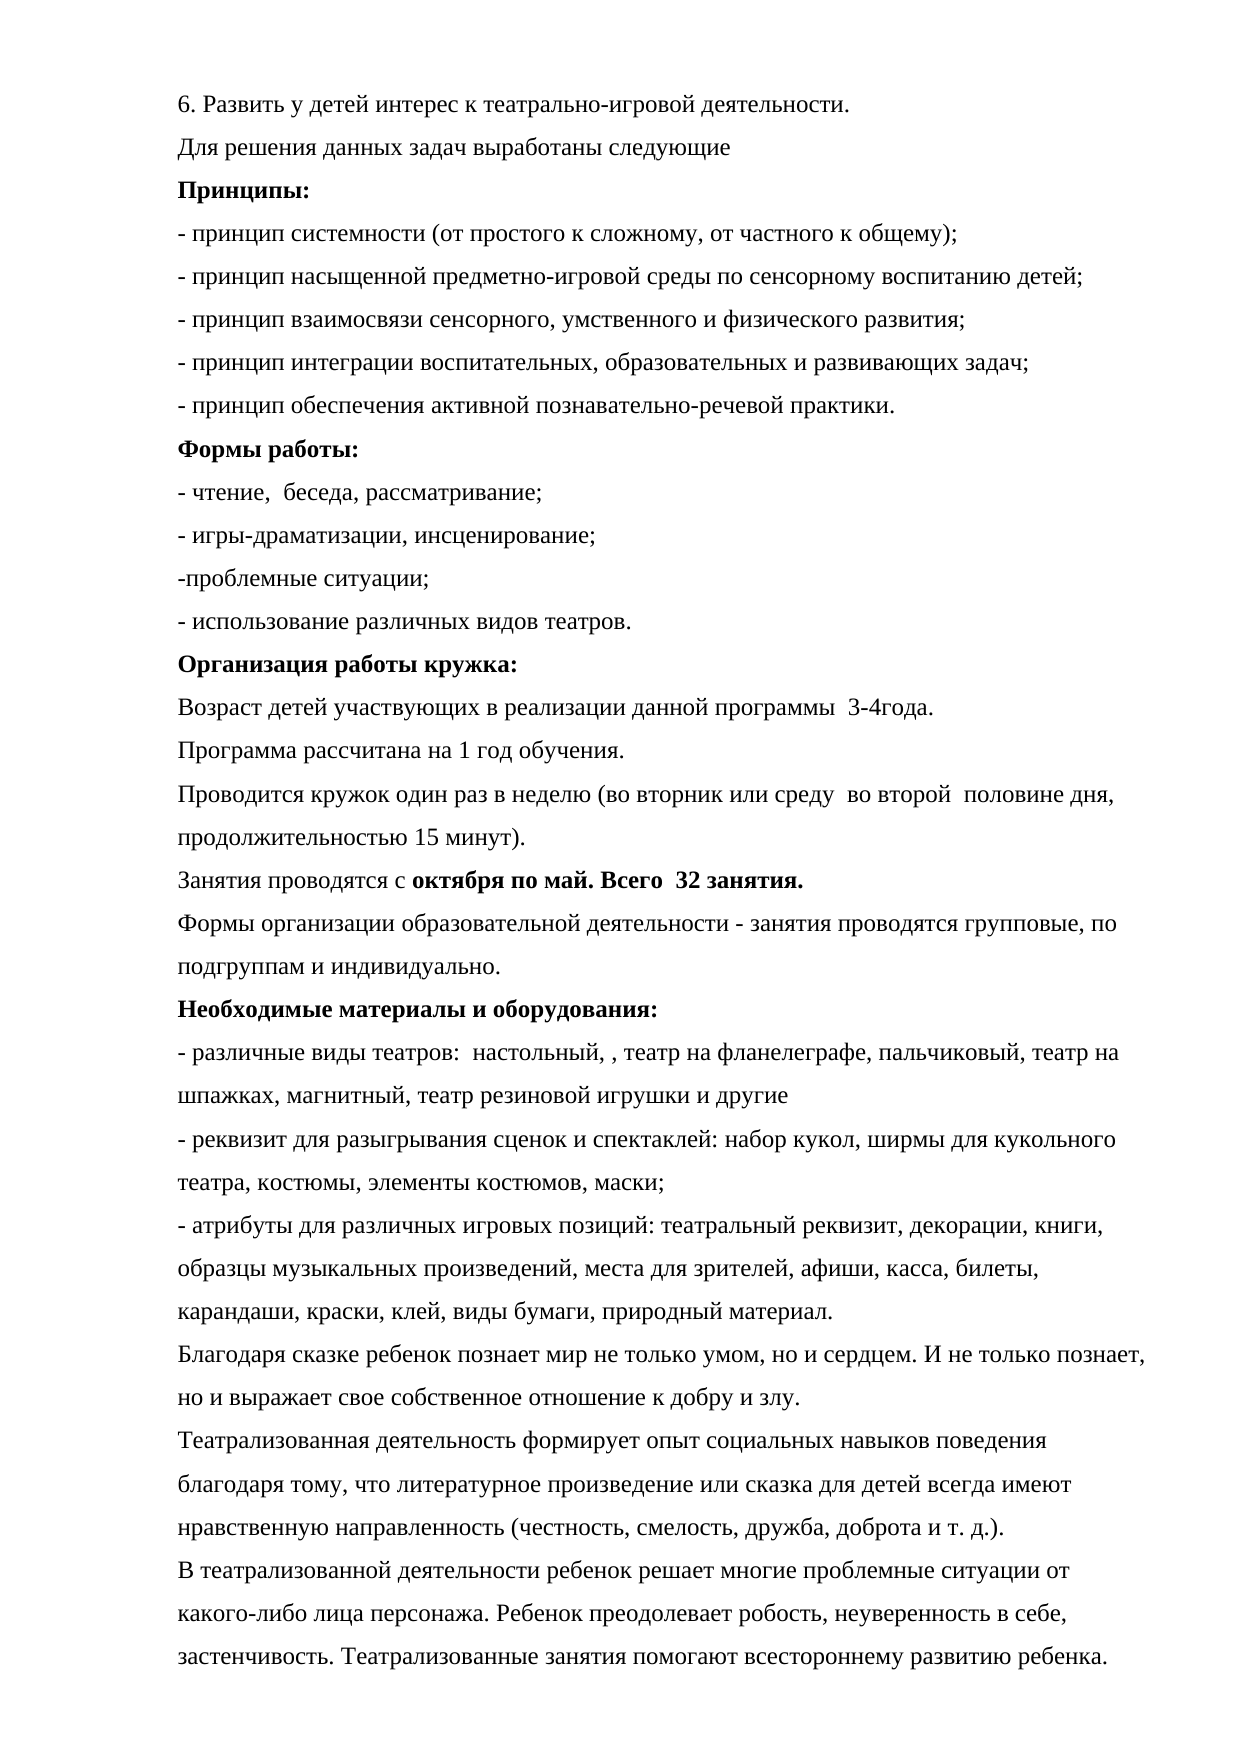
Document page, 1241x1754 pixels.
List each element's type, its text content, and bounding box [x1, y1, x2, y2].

text Для решения данных задач выработаны следующие [177, 132, 1152, 161]
text - принцип системности (от простого к сложному, от частного к общему); [177, 218, 1152, 247]
text -проблемные ситуации; [177, 563, 1152, 592]
text Возраст детей участвующих в реализации данной программы 3-4года. [177, 692, 1152, 721]
text В театрализованной деятельности ребенок решает многие проблемные ситуации от какого-либо лица персонажа. Ребенок преодолевает робость, неуверенность в себе, застенчивость. Театрализованные занятия помогают всестороннему развитию ребенка. [177, 1555, 1152, 1670]
text - чтение, беседа, рассматривание; [177, 477, 1152, 506]
text Театрализованная деятельность формирует опыт социальных навыков поведения благодаря тому, что литературное произведение или сказка для детей всегда имеют нравственную направленность (честность, смелость, дружба, доброта и т. д.). [177, 1426, 1152, 1541]
text Проводится кружок один раз в неделю (во вторник или среду во второй половине дня, продолжительностью 15 минут). [177, 779, 1152, 851]
text - игры-драматизации, инсценирование; [177, 520, 1152, 549]
text Формы организации образовательной деятельности - занятия проводятся групповые, по подгруппам и индивидуально. [177, 908, 1152, 980]
text - принцип обеспечения активной познавательно-речевой практики. [177, 391, 1152, 419]
text Организация работы кружка: [177, 649, 1152, 678]
text Благодаря сказке ребенок познает мир не только умом, но и сердцем. И не только познает, но и выражает свое собственное отношение к добру и злу. [177, 1339, 1152, 1411]
text - принцип взаимосвязи сенсорного, умственного и физического развития; [177, 304, 1152, 333]
text Формы работы: [177, 434, 1152, 462]
text - принцип насыщенной предметно-игровой среды по сенсорному воспитанию детей; [177, 261, 1152, 290]
text 6. Развить у детей интерес к театрально-игровой деятельности. [177, 89, 1152, 117]
text - принцип интеграции воспитательных, образовательных и развивающих задач; [177, 347, 1152, 376]
text Программа рассчитана на 1 год обучения. [177, 736, 1152, 764]
text - использование различных видов театров. [177, 606, 1152, 635]
text - различные виды театров: настольный, , театр на фланелеграфе, пальчиковый, театр на шпажках, магнитный, театр резиновой игрушки и другие - реквизит для разыгрывания сценок и спектаклей: набор кукол, ширмы для кукольного театра, костюмы, элементы костюмов, маски; - атрибуты для различных игровых позиций: театральный реквизит, декорации, книги, образцы музыкальных произведений, места для зрителей, афиши, касса, билеты, карандаши, краски, клей, виды бумаги, природный материал. [177, 1037, 1152, 1325]
text Занятия проводятся с октября по май. Всего 32 занятия. [177, 865, 1152, 894]
text Принципы: [177, 175, 1152, 204]
text Необходимые материалы и оборудования: [177, 994, 1152, 1023]
